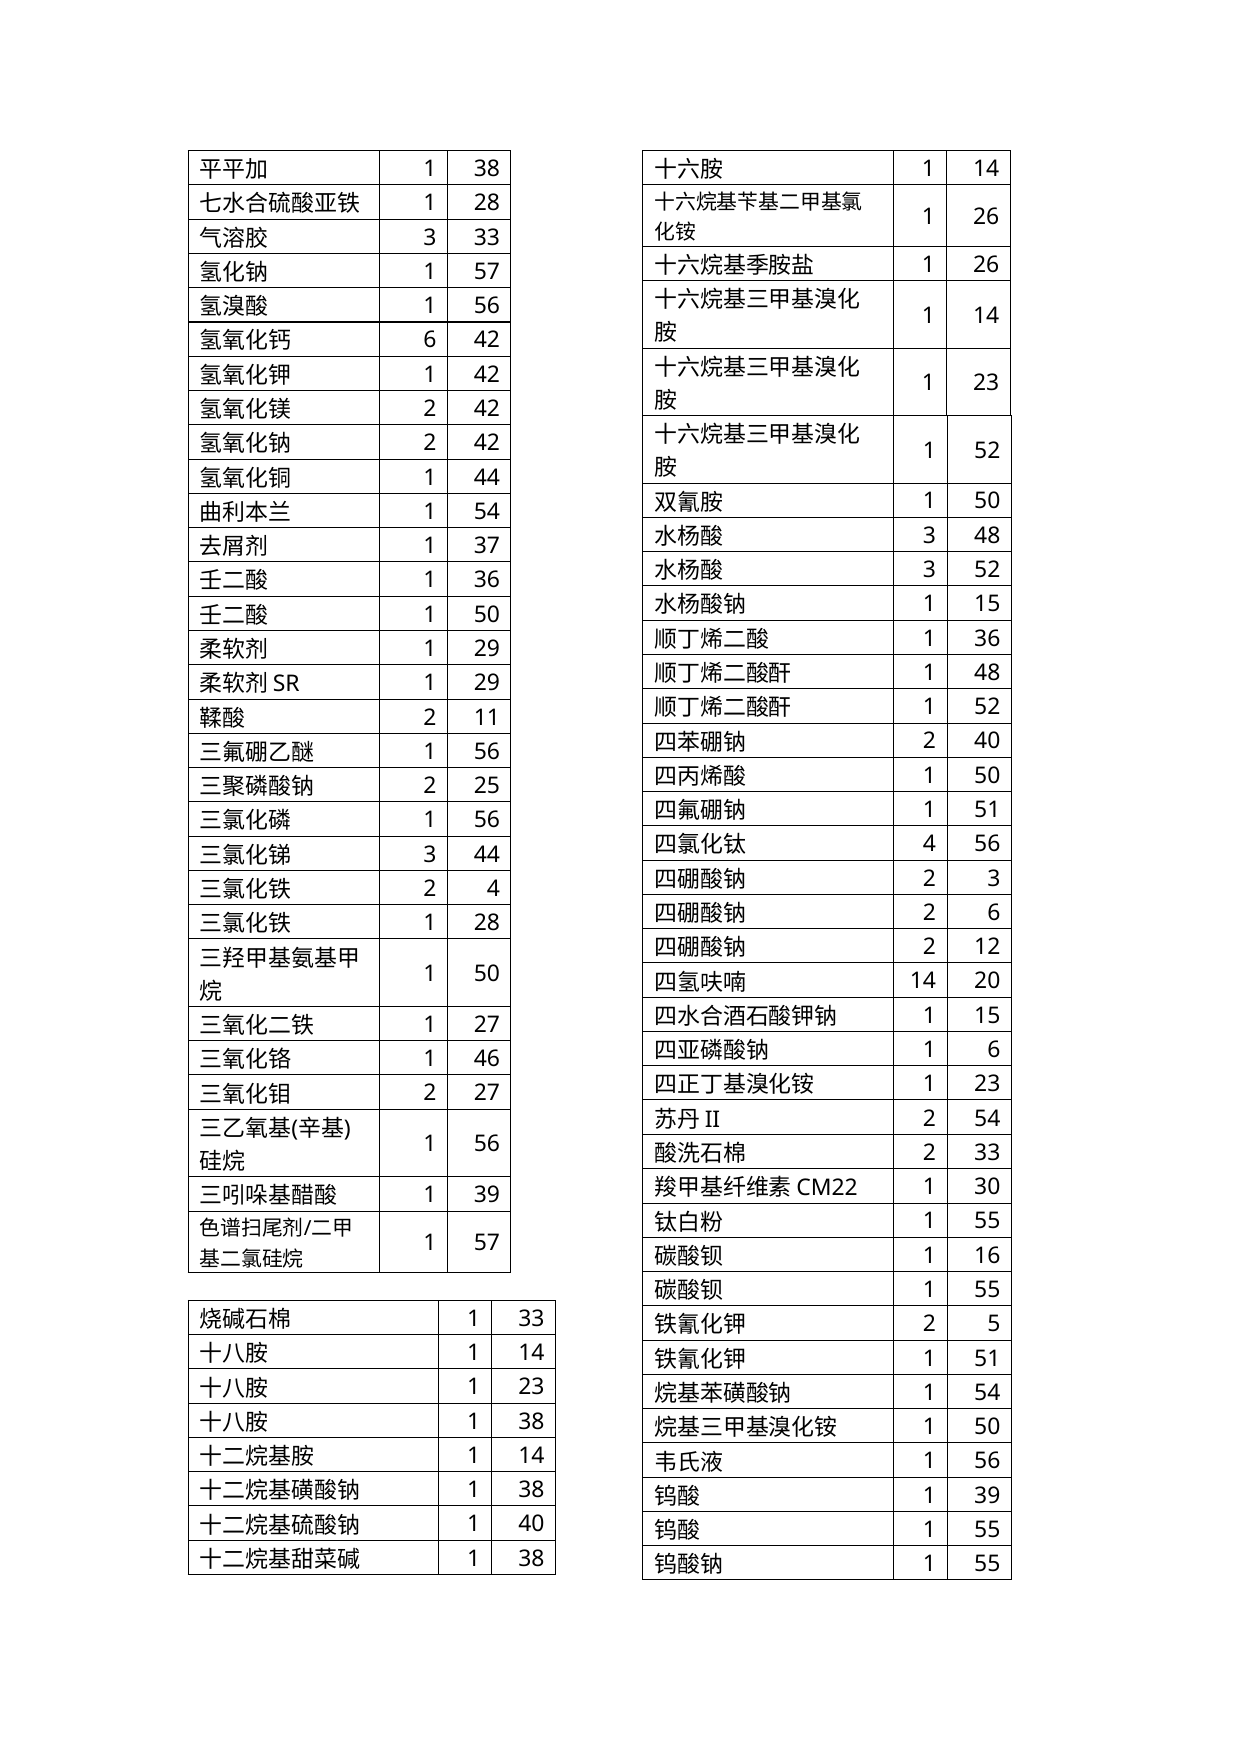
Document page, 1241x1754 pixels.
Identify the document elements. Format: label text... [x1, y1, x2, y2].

table_cell 1 [894, 1512, 947, 1545]
table_cell 去屑剂 [189, 528, 379, 561]
table_cell 1 [439, 1472, 491, 1505]
table_cell 12 [948, 929, 1011, 962]
table_cell 1 [894, 621, 947, 654]
table_cell 1 [380, 1007, 447, 1040]
table_cell 1 [894, 1169, 947, 1202]
table_cell 1 [894, 151, 946, 184]
table_cell 铁氰化钾 [643, 1341, 893, 1374]
table_cell 十六烷基三甲基溴化胺 [643, 281, 893, 347]
table_cell 色谱扫尾剂/二甲基二氯硅烷 [189, 1212, 379, 1272]
table_cell 29 [448, 665, 510, 698]
table_cell 柔软剂 [189, 631, 379, 664]
table_cell 三聚磷酸钠 [189, 768, 379, 801]
table_cell 1 [894, 1066, 947, 1099]
table_cell 1 [894, 586, 947, 619]
table_cell 3 [380, 220, 447, 253]
table_cell 55 [948, 1546, 1011, 1579]
table_cell 氢氧化镁 [189, 391, 379, 424]
table_cell 42 [448, 323, 510, 356]
table_cell 顺丁烯二酸酐 [643, 655, 893, 688]
table_cell 1 [439, 1404, 491, 1437]
table_cell 1 [380, 562, 447, 596]
table_cell 羧甲基纤维素CM22 [643, 1169, 893, 1202]
table_cell 38 [448, 151, 510, 184]
table_cell 七水合硫酸亚铁 [189, 185, 379, 218]
table_cell 6 [380, 323, 447, 356]
table_cell 1 [380, 1110, 447, 1176]
table_cell 55 [948, 1204, 1011, 1237]
table_cell 23 [948, 1066, 1011, 1099]
table_cell 钛白粉 [643, 1204, 893, 1237]
table_cell 四氟硼钠 [643, 792, 893, 825]
table_cell 1 [380, 1212, 447, 1272]
table_cell 6 [948, 1032, 1011, 1065]
table_cell 57 [448, 1212, 510, 1272]
table_cell 52 [948, 689, 1011, 722]
table_cell 气溶胶 [189, 220, 379, 253]
table_cell 烷基三甲基溴化铵 [643, 1409, 893, 1442]
table_cell 苏丹II [643, 1100, 893, 1134]
table_cell 50 [948, 1409, 1011, 1442]
table_cell 十六胺 [643, 151, 893, 184]
table_cell 三氯化磷 [189, 802, 379, 836]
table_cell 3 [894, 552, 947, 585]
table_cell 50 [448, 597, 510, 630]
table_cell 钨酸钠 [643, 1546, 893, 1579]
table_cell 1 [380, 151, 447, 184]
table_header 33 [492, 1301, 555, 1334]
table_cell 28 [448, 185, 510, 218]
table_cell 三羟甲基氨基甲烷 [189, 939, 379, 1006]
table_cell 壬二酸 [189, 597, 379, 630]
table_cell 1 [894, 1238, 947, 1271]
table_cell 顺丁烯二酸酐 [643, 689, 893, 722]
table_cell 44 [448, 460, 510, 493]
table_cell 1 [380, 939, 447, 1006]
table_cell 2 [380, 391, 447, 424]
table_cell 50 [948, 758, 1011, 791]
table_cell 37 [448, 528, 510, 561]
table_cell 44 [448, 837, 510, 870]
table_cell 烷基苯磺酸钠 [643, 1375, 893, 1408]
table_cell 1 [894, 1375, 947, 1408]
table_cell 38 [492, 1541, 555, 1574]
table_cell 1 [894, 1032, 947, 1065]
table_cell 50 [448, 939, 510, 1006]
table_cell 1 [380, 734, 447, 767]
table_cell 1 [439, 1438, 491, 1471]
table_cell 3 [380, 837, 447, 870]
table_cell 28 [448, 905, 510, 938]
table_cell 钨酸 [643, 1478, 893, 1511]
table_cell 14 [947, 281, 1010, 347]
table_cell 十六烷基季胺盐 [643, 247, 893, 280]
table_cell 1 [894, 281, 946, 347]
table_header 烧碱石棉 [189, 1301, 438, 1334]
table_cell 1 [894, 1443, 947, 1477]
table_cell 三乙氧基(辛基)硅烷 [189, 1110, 379, 1176]
table_header 1 [439, 1301, 491, 1334]
table_cell 14 [492, 1438, 555, 1471]
table_cell 双氰胺 [643, 484, 893, 517]
table_cell 氢氧化钾 [189, 357, 379, 390]
table_cell 1 [380, 1177, 447, 1211]
table_cell 51 [948, 792, 1011, 825]
table_cell 36 [948, 621, 1011, 654]
table_cell 2 [380, 1075, 447, 1109]
table_cell 十八胺 [189, 1369, 438, 1403]
table_cell 柔软剂SR [189, 665, 379, 698]
table_cell 1 [380, 802, 447, 836]
table_cell 2 [380, 768, 447, 801]
table_cell 2 [894, 895, 947, 928]
table_cell 三吲哚基醋酸 [189, 1177, 379, 1211]
table_cell 四水合酒石酸钾钠 [643, 998, 893, 1031]
table_cell 曲利本兰 [189, 494, 379, 527]
table_cell 33 [448, 220, 510, 253]
table_cell 鞣酸 [189, 700, 379, 733]
table_cell 30 [948, 1169, 1011, 1202]
table_cell 52 [948, 416, 1011, 482]
table_cell 十八胺 [189, 1404, 438, 1437]
table_cell 十二烷基胺 [189, 1438, 438, 1471]
table_cell 1 [894, 1341, 947, 1374]
table_cell 三氟硼乙醚 [189, 734, 379, 767]
table_cell 三氧化铬 [189, 1041, 379, 1074]
table_cell 十二烷基磺酸钠 [189, 1472, 438, 1505]
table_cell 57 [448, 254, 510, 287]
table_cell 52 [948, 552, 1011, 585]
table_cell 15 [948, 998, 1011, 1031]
table_cell 1 [894, 1204, 947, 1237]
table_cell 1 [894, 998, 947, 1031]
table_cell 14 [492, 1335, 555, 1368]
table_cell 1 [380, 288, 447, 321]
table_cell 1 [894, 185, 946, 246]
table_cell 水杨酸钠 [643, 586, 893, 619]
table_cell 氢氧化钠 [189, 425, 379, 458]
table_cell 氢化钠 [189, 254, 379, 287]
table_cell 56 [448, 734, 510, 767]
table_cell 3 [894, 518, 947, 551]
table_cell 四亚磷酸钠 [643, 1032, 893, 1065]
table_cell 十六烷基三甲基溴化胺 [643, 416, 893, 482]
table_cell 三氯化铁 [189, 871, 379, 904]
table_cell 56 [448, 802, 510, 836]
table_cell 46 [448, 1041, 510, 1074]
table_cell 1 [380, 494, 447, 527]
table_cell 2 [380, 700, 447, 733]
table_cell 韦氏液 [643, 1443, 893, 1477]
table_cell 50 [948, 484, 1011, 517]
table_cell 1 [380, 357, 447, 390]
table_cell 十六烷基三甲基溴化胺 [643, 349, 893, 415]
table_cell 1 [894, 484, 947, 517]
table_cell 2 [894, 1100, 947, 1134]
table_cell 四苯硼钠 [643, 724, 893, 757]
table_cell 三氯化锑 [189, 837, 379, 870]
table_cell 氢氧化钙 [189, 323, 379, 356]
table_cell 十二烷基甜菜碱 [189, 1541, 438, 1574]
table_cell 33 [948, 1135, 1011, 1168]
table_cell 四硼酸钠 [643, 861, 893, 894]
table_cell 51 [948, 1341, 1011, 1374]
table_cell 1 [894, 1409, 947, 1442]
table_cell 铁氰化钾 [643, 1306, 893, 1339]
table_cell 1 [439, 1541, 491, 1574]
table_cell 26 [947, 247, 1010, 280]
table_cell 6 [948, 895, 1011, 928]
table_cell 2 [894, 861, 947, 894]
table_cell 1 [894, 1546, 947, 1579]
table_cell 1 [894, 792, 947, 825]
table_cell 十六烷基苄基二甲基氯化铵 [643, 185, 893, 246]
table_cell 36 [448, 562, 510, 596]
table_cell 2 [380, 871, 447, 904]
table_cell 1 [380, 905, 447, 938]
table_cell 54 [448, 494, 510, 527]
table_cell 1 [894, 247, 946, 280]
table_cell 39 [948, 1478, 1011, 1511]
table_cell 25 [448, 768, 510, 801]
table_cell 27 [448, 1007, 510, 1040]
table_cell 1 [380, 460, 447, 493]
table_cell 1 [894, 1272, 947, 1305]
table_cell 40 [948, 724, 1011, 757]
table_cell 钨酸 [643, 1512, 893, 1545]
table_cell 1 [894, 416, 947, 482]
table_cell 1 [380, 254, 447, 287]
table_cell 2 [894, 724, 947, 757]
table_cell 2 [894, 1135, 947, 1168]
table_cell 氢氧化铜 [189, 460, 379, 493]
table_cell 1 [894, 349, 946, 415]
table_cell 56 [448, 1110, 510, 1176]
table_cell 壬二酸 [189, 562, 379, 596]
table_cell 14 [894, 963, 947, 997]
table_cell 38 [492, 1472, 555, 1505]
table_cell 1 [894, 1478, 947, 1511]
table_cell 5 [948, 1306, 1011, 1339]
table_cell 23 [947, 349, 1010, 415]
table_cell 1 [439, 1506, 491, 1540]
table_cell 20 [948, 963, 1011, 997]
table_cell 16 [948, 1238, 1011, 1271]
table_cell 48 [948, 655, 1011, 688]
table_cell 三氯化铁 [189, 905, 379, 938]
table_cell 水杨酸 [643, 518, 893, 551]
table_cell 1 [380, 185, 447, 218]
table_cell 42 [448, 391, 510, 424]
table_cell 1 [380, 1041, 447, 1074]
table_cell 2 [380, 425, 447, 458]
table_cell 48 [948, 518, 1011, 551]
table_cell 四氯化钛 [643, 826, 893, 859]
table_cell 酸洗石棉 [643, 1135, 893, 1168]
table_cell 54 [948, 1375, 1011, 1408]
table_cell 56 [948, 826, 1011, 859]
table_cell 四硼酸钠 [643, 929, 893, 962]
table_cell 1 [380, 528, 447, 561]
table_cell 23 [492, 1369, 555, 1403]
table_cell 平平加 [189, 151, 379, 184]
table_cell 55 [948, 1272, 1011, 1305]
table_cell 54 [948, 1100, 1011, 1134]
table_cell 顺丁烯二酸 [643, 621, 893, 654]
table_cell 29 [448, 631, 510, 664]
table_cell 11 [448, 700, 510, 733]
table_cell 2 [894, 929, 947, 962]
table_cell 55 [948, 1512, 1011, 1545]
table_cell 15 [948, 586, 1011, 619]
table_cell 1 [380, 631, 447, 664]
table_cell 四正丁基溴化铵 [643, 1066, 893, 1099]
table_cell 1 [894, 655, 947, 688]
table_cell 26 [947, 185, 1010, 246]
table_cell 42 [448, 425, 510, 458]
table_cell 1 [894, 689, 947, 722]
table_cell 十八胺 [189, 1335, 438, 1368]
table_cell 四硼酸钠 [643, 895, 893, 928]
table_cell 42 [448, 357, 510, 390]
table_cell 碳酸钡 [643, 1238, 893, 1271]
table_cell 14 [947, 151, 1010, 184]
table_cell 3 [948, 861, 1011, 894]
table_cell 4 [894, 826, 947, 859]
table_cell 1 [380, 597, 447, 630]
table_cell 40 [492, 1506, 555, 1540]
table_cell 1 [894, 758, 947, 791]
table_cell 38 [492, 1404, 555, 1437]
table_cell 1 [439, 1335, 491, 1368]
table_cell 四氢呋喃 [643, 963, 893, 997]
table_cell 1 [380, 665, 447, 698]
table_cell 三氧化二铁 [189, 1007, 379, 1040]
table_cell 1 [439, 1369, 491, 1403]
table_cell 4 [448, 871, 510, 904]
table_cell 三氧化钼 [189, 1075, 379, 1109]
table_cell 水杨酸 [643, 552, 893, 585]
table_cell 十二烷基硫酸钠 [189, 1506, 438, 1540]
table_cell 四丙烯酸 [643, 758, 893, 791]
table_cell 氢溴酸 [189, 288, 379, 321]
table_cell 39 [448, 1177, 510, 1211]
table_cell 2 [894, 1306, 947, 1339]
table_cell 碳酸钡 [643, 1272, 893, 1305]
table_cell 56 [448, 288, 510, 321]
table_cell 56 [948, 1443, 1011, 1477]
table_cell 27 [448, 1075, 510, 1109]
